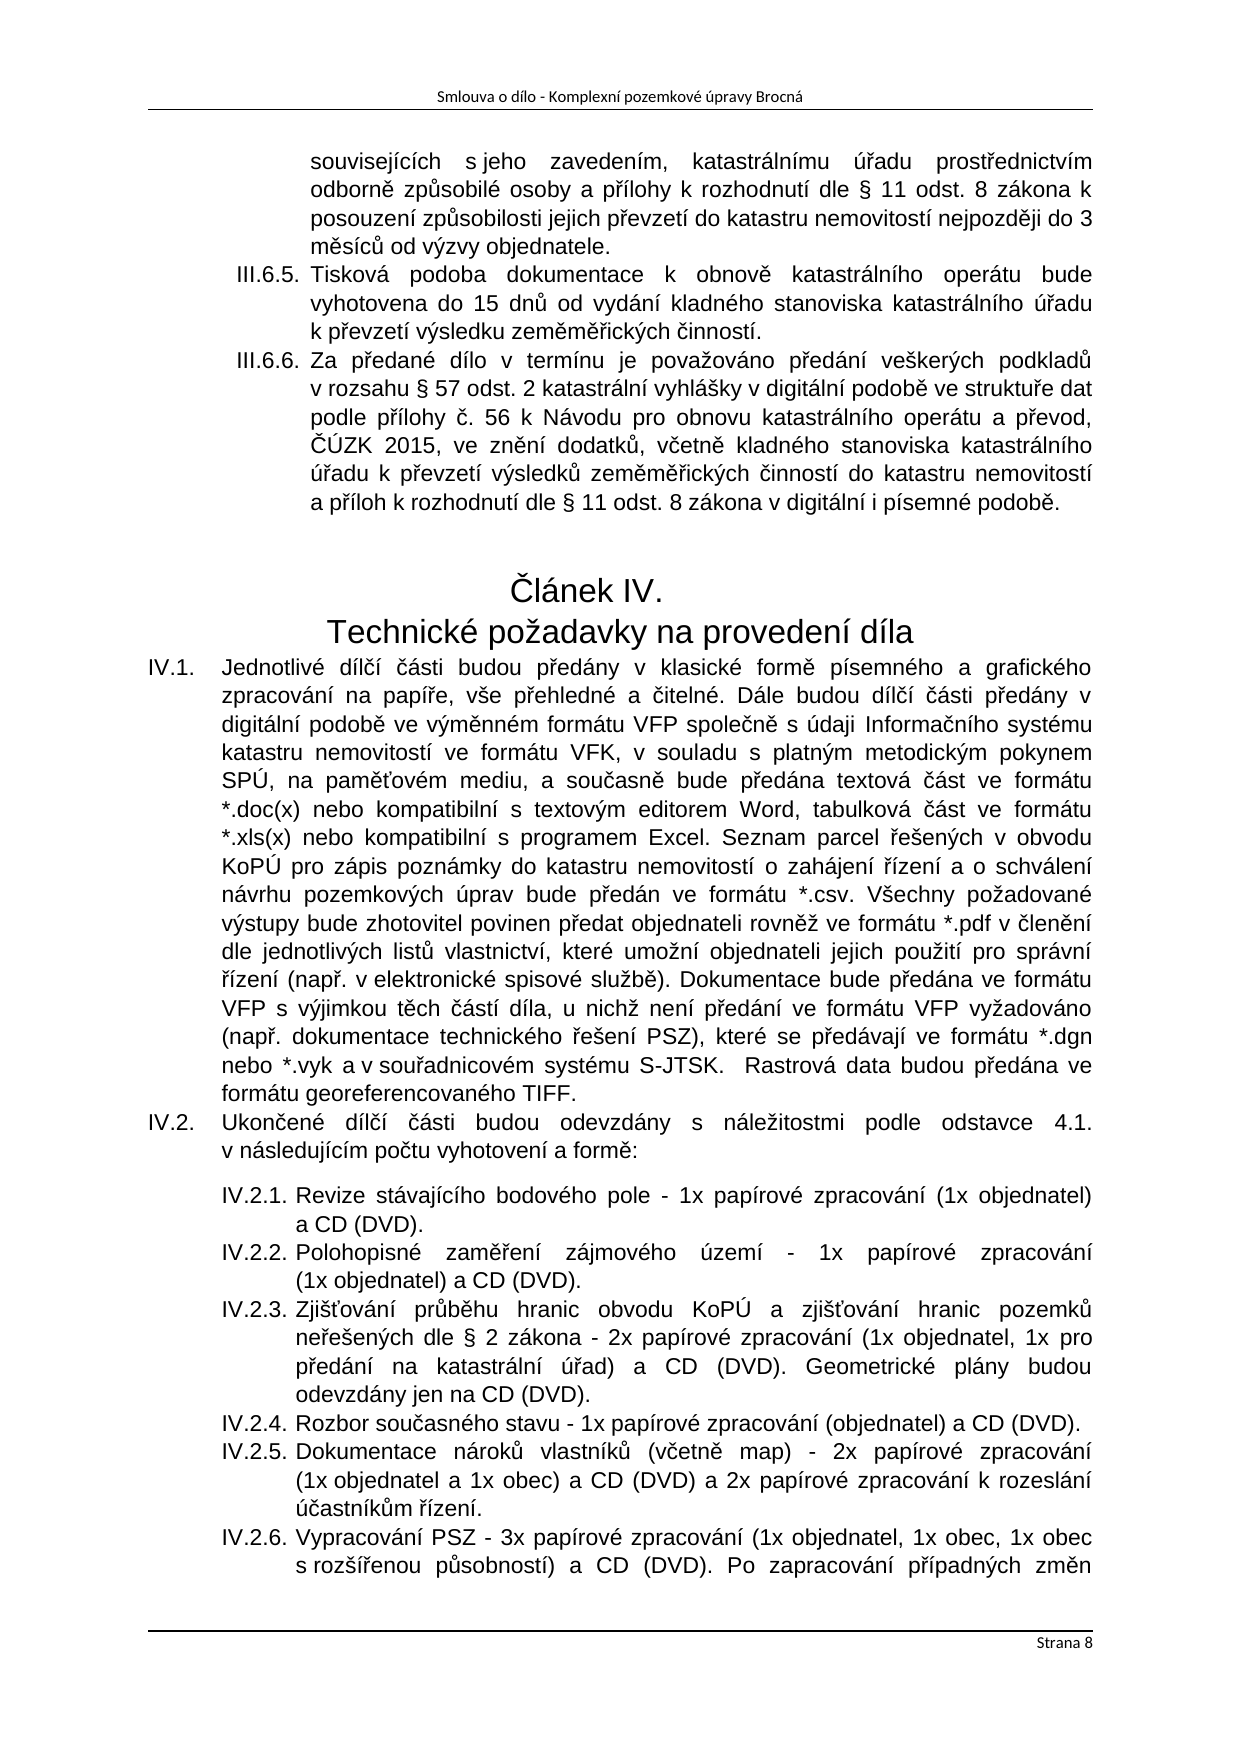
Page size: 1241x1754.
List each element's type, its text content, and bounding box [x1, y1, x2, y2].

text Revize stávajícího bodového pole - 1x papírové zpracování (1x objednatel) a CD (DVD). [221, 1182, 1093, 1237]
text Tisková podoba dokumentace k obnově katastrálního operátu bude vyhotovena do 15 dnů od vydání kladného stanoviska katastrálního úřadu k převzetí výsledku zeměměřických činností. [236, 261, 1093, 344]
text Polohopisné zaměření zájmového území - 1x papírové zpracování (1x objednatel) a CD (DVD). [221, 1239, 1093, 1294]
text Zjišťování průběhu hranic obvodu KoPÚ a zjišťování hranic pozemků neřešených dle § 2 zákona - 2x papírové zpracování (1x objednatel, 1x pro předání na katastrální úřad) a CD (DVD). Geometrické plány budou odevzdány jen na CD (DVD). [221, 1296, 1093, 1408]
text Za předané dílo v termínu je považováno předání veškerých podkladů v rozsahu § 57 odst. 2 katastrální vyhlášky v digitální podobě ve struktuře dat podle přílohy č. 56 k Návodu pro obnovu katastrálního operátu a převod, ČÚZK 2015, ve znění dodatků, včetně kladného stanoviska katastrálního úřadu k převzetí výsledků zeměměřických činností do katastru nemovitostí a příloh k rozhodnutí dle § 11 odst. 8 zákona v digitální i písemné podobě. [236, 347, 1093, 515]
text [236, 148, 1093, 259]
text Dokumentace nároků vlastníků (včetně map) - 2x papírové zpracování (1x objednatel a 1x obec) a CD (DVD) a 2x papírové zpracování k rozeslání účastníkům řízení. [221, 1438, 1093, 1521]
text Rozbor současného stavu - 1x papírové zpracování (objednatel) a CD (DVD). [221, 1410, 1093, 1436]
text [221, 1523, 1093, 1578]
list Ukončené dílčí části budou odevzdány s náležitostmi podle odstavce 4.1. v následujícím počtu vyhotovení a formě: [148, 1109, 1093, 1163]
subtitle Technické požadavky na provedení díla [148, 571, 1093, 651]
list Jednotlivé dílčí části budou předány v klasické formě písemného a grafického zpracování na papíře, vše přehledné a čitelné. Dále budou dílčí části předány v digitální podobě ve výměnném formátu VFP společně s údaji Informačního systému katastru nemovitostí ve formátu VFK, v souladu s platným metodickým pokynem SPÚ, na paměťovém mediu, a současně bude předána textová část ve formátu *.doc(x) nebo kompatibilní s textovým editorem Word, tabulková část ve formátu *.xls(x) nebo kompatibilní s programem Excel. Seznam parcel řešených v obvodu KoPÚ pro zápis poznámky do katastru nemovitostí o zahájení řízení a o schválení návrhu pozemkových úprav bude předán ve formátu *.csv. Všechny požadované výstupy bude zhotovitel povinen předat objednateli rovněž ve formátu *.pdf v členění dle jednotlivých listů vlastnictví, které umožní objednateli jejich použití pro správní řízení (např. v elektronické spisové službě). Dokumentace bude předána ve formátu VFP s výjimkou těch částí díla, u nichž není předání ve formátu VFP vyžadováno (např. dokumentace technického řešení PSZ), které se předávají ve formátu *.dgn nebo *.vyk a v souřadnicovém systému S-JTSK. Rastrová data budou předána ve formátu georeferencovaného TIFF. [148, 654, 1093, 1107]
